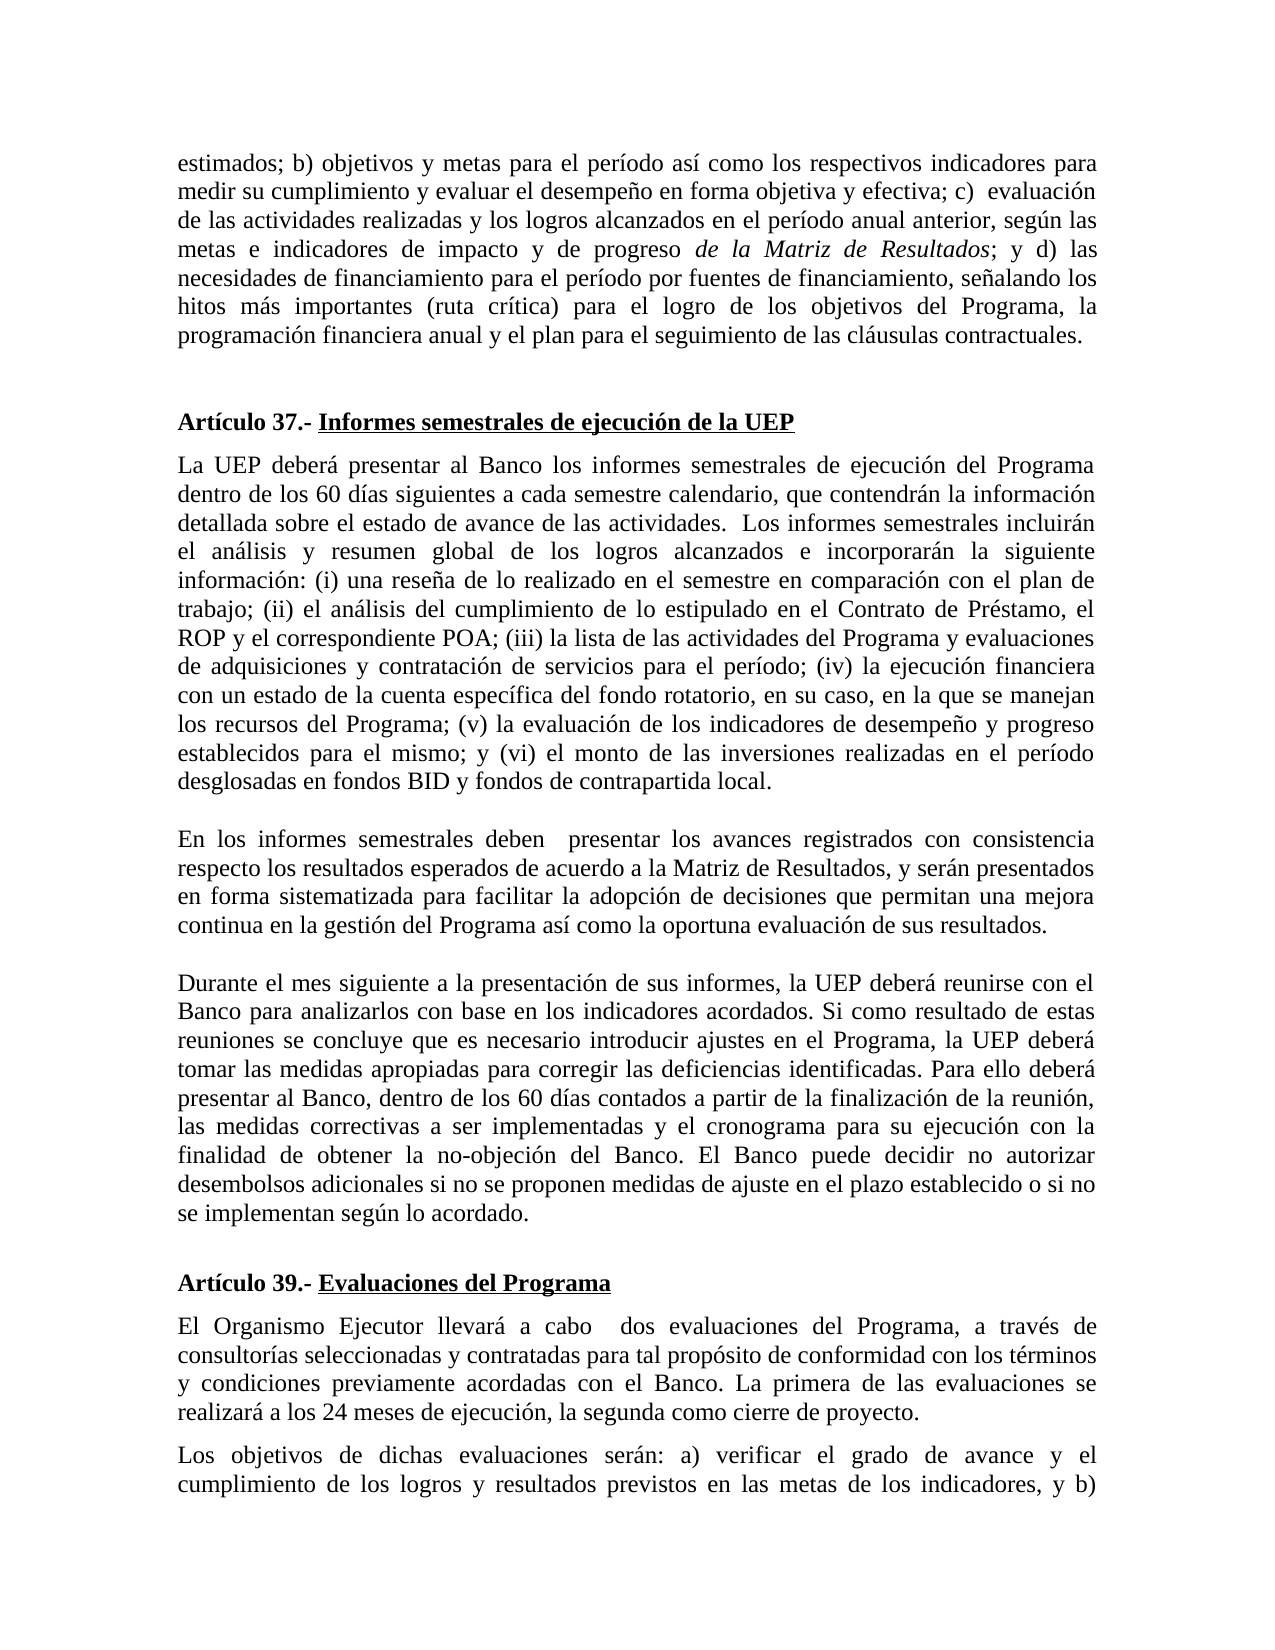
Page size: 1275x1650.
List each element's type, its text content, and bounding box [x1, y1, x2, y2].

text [177, 1441, 1098, 1498]
text Artículo 37.- Informes semestrales de ejecución de [177, 407, 1098, 436]
text La UEP deberá presentar al Banco los informes semestrales de ejecución del Programa dentro de los 60 días siguientes a cada semestre calendario, que contendrán la información detallada sobre el estado de avance de las actividades. Los informes semestrales incluirán el análisis y resumen global de los logros alcanzados e incorporarán la siguiente información: (i) una reseña de lo realizado en el semestre en comparación con el plan de trabajo; (ii) el análisis del cumplimiento de lo estipulado en el Contrato de Préstamo, el ROP y el correspondiente POA; (iii) la lista de las actividades del Programa y evaluaciones de adquisiciones y contratación de servicios para el período; (iv) la ejecución financiera con un estado de la cuenta específica del fondo rotatorio, en su caso, en la que se manejan los recursos del Programa; (v) la evaluación de los indicadores de desempeño y progreso establecidos para el mismo; y (vi) el monto de las inversiones realizadas en el período desglosadas en fondos BID y fondos de contrapartida local. [177, 450, 1096, 795]
text Durante el mes siguiente a la presentación de sus informes, la UEP deberá reunirse con el Banco para analizarlos con base en los indicadores acordados. Si como resultado de estas reuniones se concluye que es necesario introducir ajustes en el Programa, deberá tomar las medidas apropiadas para corregir las deficiencias identificadas. Para ello deberá presentar al Banco, dentro de los 60 días contados a partir de la finalización de la reunión, las medidas correctivas a ser implementadas y el cronograma para su ejecución con la finalidad de obtener la no-objeción del Banco. El Banco puede decidir no autorizar desembolsos adicionales si no se proponen medidas de ajuste en el plazo establecido o si no se implementan según lo acordado. [177, 968, 1096, 1226]
text Artículo 39.- Evaluaciones del Programa [177, 1268, 1098, 1296]
text El Organismo Ejecutor llevará a cabo dos evaluaciones del Programa, a través de consultorías seleccionadas y contratadas para tal propósito de conformidad con los términos y condiciones previamente acordadas con el Banco. La primera de las evaluaciones se realizará a los 24 meses de ejecución, la segunda como cierre de proyecto. [177, 1311, 1098, 1426]
text En los informes semestrales deben presentar los avances registrados con consistencia respecto los resultados esperados de acuerdo a la Matriz de Resultados, y serán presentados en forma sistematizada para facilitar la adopción de decisiones que permitan una mejora continua en la gestión del Programa así como la oportuna evaluación de sus resultados. [177, 824, 1096, 939]
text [177, 148, 1098, 349]
